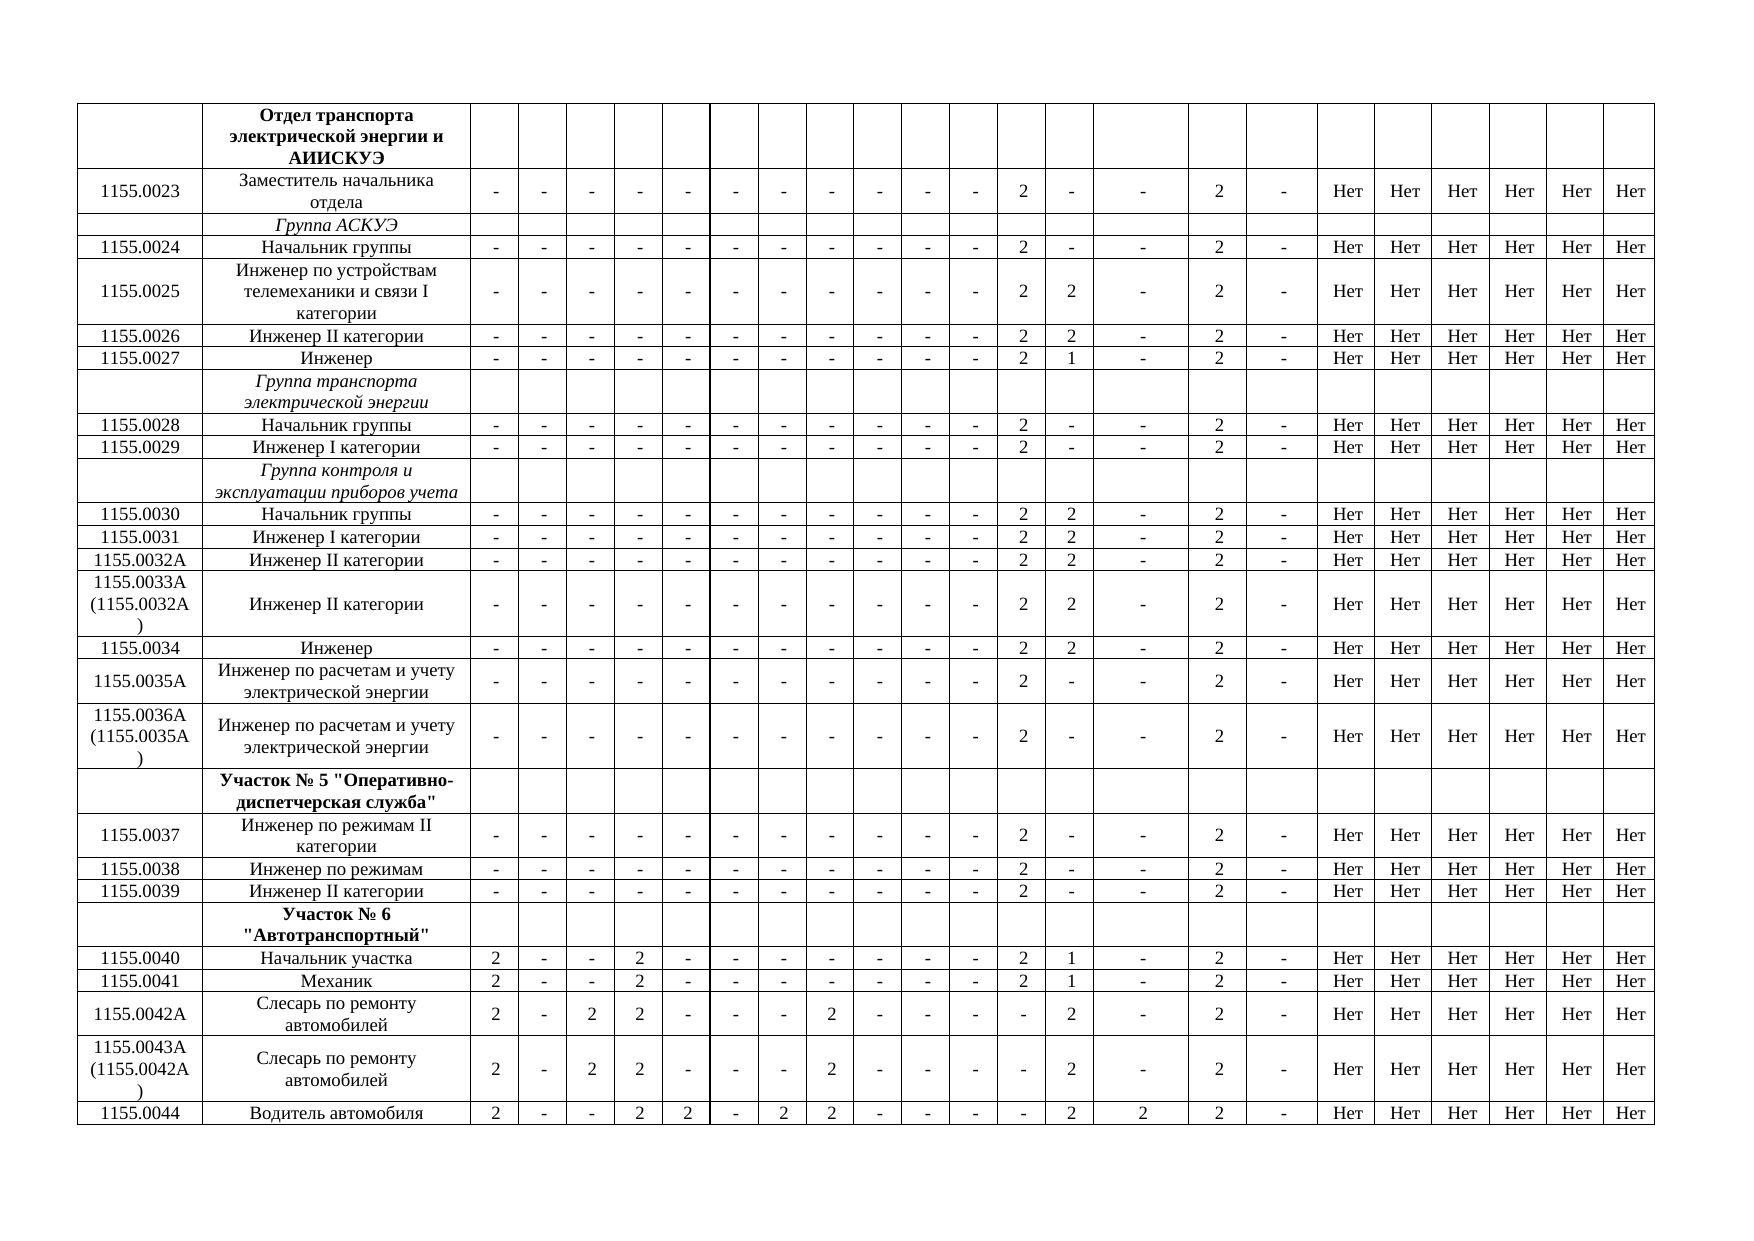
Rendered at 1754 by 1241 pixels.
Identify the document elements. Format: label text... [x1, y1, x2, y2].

table_cell 2 [998, 970, 1045, 991]
table_cell 2 [998, 169, 1045, 212]
table_cell - [615, 169, 662, 212]
table_cell 1155.0027 [78, 347, 202, 369]
table_cell Заместитель начальника отдела [203, 169, 470, 212]
table_cell - [663, 858, 709, 879]
table_cell - [950, 526, 997, 547]
table_cell - [854, 1036, 901, 1101]
table_cell - [759, 637, 806, 658]
table_cell - [759, 659, 806, 702]
table_cell [1547, 769, 1603, 812]
table_cell - [663, 637, 709, 658]
table_cell 2 [1189, 169, 1246, 212]
table_cell - [998, 992, 1045, 1035]
table_cell - [950, 858, 997, 879]
table_cell - [1247, 169, 1317, 212]
table_cell Нет [1375, 858, 1431, 879]
table_cell [1432, 903, 1489, 946]
table_cell [1604, 370, 1654, 413]
table_cell - [1247, 1102, 1317, 1124]
table_cell - [807, 970, 853, 991]
table_cell [471, 104, 518, 168]
table_cell [1432, 104, 1489, 168]
table_cell - [519, 236, 566, 258]
table_cell Участок № 5 "Оперативно-диспетчерская служба" [203, 769, 470, 812]
table_cell Нет [1604, 325, 1654, 346]
table_cell Нет [1604, 704, 1654, 768]
table_cell Нет [1547, 236, 1603, 258]
table_cell [1189, 214, 1246, 235]
table_cell 2 [998, 571, 1045, 636]
table_cell - [854, 1102, 901, 1124]
table_cell - [759, 347, 806, 369]
table_cell [471, 769, 518, 812]
table_cell - [950, 947, 997, 968]
table_cell Нет [1432, 347, 1489, 369]
table_cell [902, 214, 949, 235]
table_cell [1247, 459, 1317, 502]
table_cell - [615, 259, 662, 323]
table_cell [1046, 104, 1093, 168]
table_cell Нет [1432, 549, 1489, 570]
table_cell Нет [1490, 571, 1546, 636]
table_cell - [711, 414, 758, 435]
table_cell - [807, 414, 853, 435]
table_cell - [759, 325, 806, 346]
table_cell Нет [1318, 970, 1374, 991]
table_cell - [950, 325, 997, 346]
table_cell Нет [1547, 947, 1603, 968]
table_cell [519, 214, 566, 235]
table_cell [1432, 370, 1489, 413]
table_cell [807, 769, 853, 812]
table_cell - [615, 858, 662, 879]
table_cell Нет [1375, 414, 1431, 435]
table_cell Нет [1375, 970, 1431, 991]
table_cell [1432, 459, 1489, 502]
table_cell Нет [1375, 503, 1431, 525]
table_cell 2 [998, 414, 1045, 435]
table_cell 2 [1094, 1102, 1188, 1124]
table_cell 2 [663, 1102, 709, 1124]
table_cell - [519, 325, 566, 346]
table_cell - [854, 970, 901, 991]
table_cell - [1094, 347, 1188, 369]
table_cell [807, 104, 853, 168]
table_cell - [854, 169, 901, 212]
table_cell 1155.0025 [78, 259, 202, 323]
table_cell Нет [1604, 436, 1654, 458]
table_cell Нет [1547, 858, 1603, 879]
table_cell [711, 769, 758, 812]
table_cell - [1247, 992, 1317, 1035]
table_cell - [711, 704, 758, 768]
table_cell [1046, 459, 1093, 502]
table_cell - [663, 436, 709, 458]
table_cell Группа транспорта электрической энергии [203, 370, 470, 413]
table_cell Инженер по устройствам телемеханики и связи I категории [203, 259, 470, 323]
table_cell - [1094, 414, 1188, 435]
table_cell - [519, 1036, 566, 1101]
table_cell - [1247, 503, 1317, 525]
table_cell 2 [615, 970, 662, 991]
table_cell Нет [1490, 236, 1546, 258]
table_cell [1189, 769, 1246, 812]
table_cell Нет [1318, 526, 1374, 547]
table_cell - [807, 503, 853, 525]
table_cell - [567, 1102, 614, 1124]
table_cell [711, 370, 758, 413]
table_cell - [1247, 236, 1317, 258]
table_cell - [663, 1036, 709, 1101]
table_cell - [471, 858, 518, 879]
table_cell 2 [998, 814, 1045, 857]
table_cell Начальник участка [203, 947, 470, 968]
table_cell [471, 903, 518, 946]
table_cell - [711, 637, 758, 658]
table_cell Нет [1318, 436, 1374, 458]
table_cell - [950, 992, 997, 1035]
table_cell 1155.0037 [78, 814, 202, 857]
table_cell - [759, 704, 806, 768]
table_cell 2 [1189, 992, 1246, 1035]
table_cell - [807, 858, 853, 879]
table_cell - [615, 549, 662, 570]
table_cell - [567, 571, 614, 636]
table_cell 1 [1046, 970, 1093, 991]
table_cell [1094, 370, 1188, 413]
table_cell - [1094, 637, 1188, 658]
table_cell - [519, 704, 566, 768]
table_cell Нет [1318, 414, 1374, 435]
table_cell - [1247, 659, 1317, 702]
table_cell - [902, 526, 949, 547]
table_cell [1247, 903, 1317, 946]
table_cell 1155.0026 [78, 325, 202, 346]
table_cell - [1094, 236, 1188, 258]
table_cell Нет [1432, 503, 1489, 525]
table_cell [950, 370, 997, 413]
table_cell [1046, 214, 1093, 235]
table_cell 1155.0038 [78, 858, 202, 879]
table_cell Нет [1547, 526, 1603, 547]
table_cell - [615, 814, 662, 857]
table_cell 2 [1189, 236, 1246, 258]
table_cell Нет [1490, 347, 1546, 369]
table_cell Нет [1318, 1036, 1374, 1101]
table_cell Инженер [203, 347, 470, 369]
table_cell - [759, 880, 806, 902]
table_cell - [471, 325, 518, 346]
table_cell 2 [1046, 325, 1093, 346]
table_cell - [663, 704, 709, 768]
table_cell - [471, 659, 518, 702]
table_cell - [902, 814, 949, 857]
table_cell - [759, 970, 806, 991]
table_cell - [1094, 571, 1188, 636]
table_cell - [519, 880, 566, 902]
table_cell 1155.0043А (1155.0042А) [78, 1036, 202, 1101]
table_cell Нет [1432, 814, 1489, 857]
table_cell Группа контроля и эксплуатации приборов учета [203, 459, 470, 502]
table_cell - [854, 325, 901, 346]
table_cell 2 [998, 325, 1045, 346]
table_cell 2 [1189, 659, 1246, 702]
table_cell Начальник группы [203, 503, 470, 525]
table_cell 2 [998, 858, 1045, 879]
table_cell Нет [1604, 236, 1654, 258]
table_cell - [567, 169, 614, 212]
table_cell - [1094, 549, 1188, 570]
table_cell - [567, 325, 614, 346]
table_cell - [567, 637, 614, 658]
table_cell - [519, 414, 566, 435]
table_cell [759, 214, 806, 235]
table_cell Нет [1604, 1036, 1654, 1101]
table_cell [1547, 104, 1603, 168]
table_cell Нет [1604, 858, 1654, 879]
table_cell - [854, 414, 901, 435]
table_cell Нет [1432, 637, 1489, 658]
table_cell [1547, 370, 1603, 413]
table_cell Нет [1432, 947, 1489, 968]
table_cell 2 [998, 880, 1045, 902]
table_cell 2 [471, 1102, 518, 1124]
table_cell - [950, 236, 997, 258]
table_cell 2 [998, 526, 1045, 547]
table_cell - [854, 814, 901, 857]
table_cell [1318, 104, 1374, 168]
table_cell [471, 459, 518, 502]
table_cell - [471, 236, 518, 258]
table_cell [663, 214, 709, 235]
table_cell - [711, 1036, 758, 1101]
table_cell Нет [1604, 169, 1654, 212]
table_cell - [615, 571, 662, 636]
table_cell - [711, 503, 758, 525]
table_cell Нет [1547, 659, 1603, 702]
table_cell Нет [1375, 704, 1431, 768]
table_cell Нет [1318, 704, 1374, 768]
table_cell - [854, 236, 901, 258]
table_cell - [567, 970, 614, 991]
table_cell Нет [1547, 992, 1603, 1035]
table_cell - [854, 503, 901, 525]
table_cell - [902, 325, 949, 346]
table_cell 2 [1046, 526, 1093, 547]
table_cell Нет [1490, 1036, 1546, 1101]
table_cell - [807, 259, 853, 323]
table_cell - [759, 169, 806, 212]
table_cell Нет [1547, 1102, 1603, 1124]
table_cell - [1094, 814, 1188, 857]
table_cell [998, 459, 1045, 502]
table_cell Нет [1547, 1036, 1603, 1101]
table_cell - [759, 1036, 806, 1101]
table_cell 1 [1046, 947, 1093, 968]
table_cell 2 [1189, 325, 1246, 346]
table_cell Отдел транспорта электрической энергии и АИИСКУЭ [203, 104, 470, 168]
table_cell Нет [1604, 259, 1654, 323]
table_cell [998, 214, 1045, 235]
table_cell - [711, 259, 758, 323]
table_cell 2 [1046, 549, 1093, 570]
table_cell - [615, 704, 662, 768]
table_cell 2 [998, 436, 1045, 458]
table_cell - [854, 704, 901, 768]
table_cell - [711, 436, 758, 458]
table_cell - [1094, 880, 1188, 902]
table_cell - [902, 436, 949, 458]
table_cell - [854, 992, 901, 1035]
table_cell [1247, 370, 1317, 413]
table_cell [854, 214, 901, 235]
table_cell - [1046, 659, 1093, 702]
table_cell Инженер I категории [203, 436, 470, 458]
table_cell [567, 104, 614, 168]
table_cell - [950, 169, 997, 212]
table_cell Нет [1318, 259, 1374, 323]
table_cell - [615, 236, 662, 258]
table_cell 2 [998, 259, 1045, 323]
table_cell Нет [1547, 436, 1603, 458]
table_cell - [471, 169, 518, 212]
table_cell - [902, 347, 949, 369]
table_cell [1490, 459, 1546, 502]
table_cell - [807, 347, 853, 369]
table_cell Нет [1604, 659, 1654, 702]
table_cell Нет [1604, 414, 1654, 435]
table_cell - [902, 169, 949, 212]
table_cell - [663, 259, 709, 323]
table_cell - [567, 880, 614, 902]
table_cell - [519, 347, 566, 369]
table_cell [807, 459, 853, 502]
table_cell - [1247, 970, 1317, 991]
table_cell - [567, 236, 614, 258]
table_cell Нет [1318, 880, 1374, 902]
table_cell - [471, 880, 518, 902]
table_cell Нет [1547, 414, 1603, 435]
table_cell - [519, 549, 566, 570]
table_cell Водитель автомобиля [203, 1102, 470, 1124]
table_cell - [902, 704, 949, 768]
table_cell Нет [1490, 947, 1546, 968]
table_cell - [471, 503, 518, 525]
table_cell - [519, 526, 566, 547]
table_cell Нет [1318, 992, 1374, 1035]
table_cell Нет [1490, 637, 1546, 658]
table_cell - [1094, 659, 1188, 702]
table_cell [807, 903, 853, 946]
table_cell - [854, 947, 901, 968]
table_cell [1094, 769, 1188, 812]
table_cell Нет [1375, 436, 1431, 458]
table_cell Инженер II категории [203, 571, 470, 636]
table_cell - [902, 659, 949, 702]
table_cell - [1046, 169, 1093, 212]
table_cell 2 [998, 347, 1045, 369]
table_cell - [950, 571, 997, 636]
table_cell [1490, 104, 1546, 168]
table_cell 2 [1189, 347, 1246, 369]
table_cell - [711, 236, 758, 258]
table_cell Нет [1432, 526, 1489, 547]
table_cell Нет [1318, 571, 1374, 636]
table_cell - [759, 503, 806, 525]
table_cell 2 [1189, 970, 1246, 991]
table_cell - [807, 880, 853, 902]
table_cell [902, 903, 949, 946]
table_cell Нет [1490, 858, 1546, 879]
table_cell [711, 903, 758, 946]
table_cell [663, 104, 709, 168]
table_cell - [759, 571, 806, 636]
table_cell Нет [1490, 704, 1546, 768]
table_cell [1247, 214, 1317, 235]
table_cell - [711, 814, 758, 857]
table_cell [1375, 370, 1431, 413]
table_cell - [950, 880, 997, 902]
table_cell Инженер II категории [203, 549, 470, 570]
table_cell Нет [1318, 549, 1374, 570]
table_cell - [1046, 236, 1093, 258]
table_cell [1189, 370, 1246, 413]
table_cell - [471, 637, 518, 658]
table_cell [1189, 104, 1246, 168]
table_cell [759, 370, 806, 413]
table_cell [615, 370, 662, 413]
table_cell 2 [998, 704, 1045, 768]
table_cell Нет [1318, 169, 1374, 212]
table_cell 2 [1189, 947, 1246, 968]
table_cell Нет [1490, 169, 1546, 212]
table_cell 1155.0040 [78, 947, 202, 968]
table_cell [1318, 370, 1374, 413]
table_cell - [759, 436, 806, 458]
table_cell 2 [1189, 858, 1246, 879]
table_cell - [759, 992, 806, 1035]
table_cell [471, 214, 518, 235]
table_cell - [1046, 704, 1093, 768]
table_cell [759, 104, 806, 168]
table_cell - [1094, 970, 1188, 991]
table_cell [1094, 214, 1188, 235]
table_cell - [902, 1036, 949, 1101]
table_cell [711, 104, 758, 168]
table_cell [1490, 370, 1546, 413]
table_cell - [519, 259, 566, 323]
table_cell - [711, 169, 758, 212]
table_cell - [807, 571, 853, 636]
table_cell Нет [1547, 325, 1603, 346]
table_cell 2 [471, 970, 518, 991]
table_cell Нет [1547, 970, 1603, 991]
table_cell Нет [1604, 637, 1654, 658]
table_cell - [519, 659, 566, 702]
table_cell Участок № 6 "Автотранспортный" [203, 903, 470, 946]
table_cell - [519, 571, 566, 636]
table_cell - [663, 571, 709, 636]
table_cell - [807, 236, 853, 258]
table_cell [950, 903, 997, 946]
table_cell - [567, 503, 614, 525]
table_cell [1094, 104, 1188, 168]
table_cell [1432, 769, 1489, 812]
table_cell 1155.0029 [78, 436, 202, 458]
table_cell 2 [1189, 637, 1246, 658]
table_cell 2 [1189, 571, 1246, 636]
table_cell 2 [1046, 571, 1093, 636]
table_cell - [1247, 347, 1317, 369]
table_cell Механик [203, 970, 470, 991]
table_cell [1318, 459, 1374, 502]
table_cell [711, 214, 758, 235]
table_cell - [902, 637, 949, 658]
table_cell - [711, 970, 758, 991]
table_cell - [807, 659, 853, 702]
table_cell Нет [1375, 1036, 1431, 1101]
table_cell [854, 104, 901, 168]
table_cell [950, 769, 997, 812]
table_cell 2 [1189, 414, 1246, 435]
table_cell - [615, 325, 662, 346]
table_cell - [663, 503, 709, 525]
table_cell Нет [1547, 880, 1603, 902]
table_cell - [567, 947, 614, 968]
table_cell 1155.0023 [78, 169, 202, 212]
table_cell Нет [1490, 970, 1546, 991]
table_cell [1189, 459, 1246, 502]
table_cell - [567, 704, 614, 768]
table_cell Нет [1318, 347, 1374, 369]
table_cell Нет [1547, 503, 1603, 525]
table_cell Слесарь по ремонту автомобилей [203, 992, 470, 1035]
table_cell [567, 459, 614, 502]
table_cell 2 [807, 992, 853, 1035]
table_cell - [567, 549, 614, 570]
table_cell - [1247, 1036, 1317, 1101]
table_cell - [567, 347, 614, 369]
table_cell 1155.0036А (1155.0035А) [78, 704, 202, 768]
table_cell [998, 104, 1045, 168]
table_cell - [950, 704, 997, 768]
table_cell Нет [1490, 526, 1546, 547]
table_cell [615, 459, 662, 502]
table_cell [1247, 104, 1317, 168]
table_cell Нет [1375, 947, 1431, 968]
table_cell - [519, 1102, 566, 1124]
table_cell - [950, 549, 997, 570]
table_cell Нет [1375, 347, 1431, 369]
table_cell - [663, 549, 709, 570]
table_cell [1094, 459, 1188, 502]
table_cell Нет [1432, 858, 1489, 879]
table_cell - [854, 259, 901, 323]
table_cell - [807, 814, 853, 857]
table_cell Инженер [203, 637, 470, 658]
table_cell 2 [998, 549, 1045, 570]
table_cell - [471, 414, 518, 435]
table_cell - [1046, 436, 1093, 458]
table_cell Нет [1432, 704, 1489, 768]
table_cell [1604, 104, 1654, 168]
table_cell - [663, 992, 709, 1035]
table_cell - [902, 880, 949, 902]
table_cell [902, 769, 949, 812]
table_cell Начальник группы [203, 236, 470, 258]
table_cell [950, 104, 997, 168]
table_cell - [807, 526, 853, 547]
table_cell Нет [1318, 659, 1374, 702]
table_cell [998, 769, 1045, 812]
table_cell [567, 903, 614, 946]
table_cell - [663, 880, 709, 902]
table_cell [1375, 769, 1431, 812]
table_cell [807, 370, 853, 413]
table_cell - [711, 947, 758, 968]
table_cell [663, 370, 709, 413]
table_cell [1604, 459, 1654, 502]
table_cell [1189, 903, 1246, 946]
table_cell 2 [998, 947, 1045, 968]
table_cell Нет [1432, 992, 1489, 1035]
table_cell 1155.0028 [78, 414, 202, 435]
table_cell [615, 903, 662, 946]
table_cell [1547, 903, 1603, 946]
table_cell 2 [1046, 637, 1093, 658]
table_cell - [471, 814, 518, 857]
table_cell - [902, 858, 949, 879]
table_cell Нет [1375, 169, 1431, 212]
table_cell - [471, 259, 518, 323]
table_cell - [807, 436, 853, 458]
table_cell - [854, 858, 901, 879]
table_cell - [1247, 325, 1317, 346]
table_cell - [950, 503, 997, 525]
table_cell Нет [1432, 169, 1489, 212]
table_cell Нет [1375, 814, 1431, 857]
table_cell - [519, 814, 566, 857]
table_cell - [1046, 814, 1093, 857]
table_cell [998, 370, 1045, 413]
table_cell - [807, 325, 853, 346]
table_cell - [615, 436, 662, 458]
table_cell - [1247, 858, 1317, 879]
table_cell - [1046, 414, 1093, 435]
table_cell Нет [1375, 992, 1431, 1035]
table_cell Нет [1318, 947, 1374, 968]
table_cell - [567, 526, 614, 547]
table_cell [1375, 104, 1431, 168]
table_cell - [615, 503, 662, 525]
table_cell [1046, 903, 1093, 946]
table_cell - [519, 503, 566, 525]
table_cell - [711, 1102, 758, 1124]
table_cell [950, 459, 997, 502]
table_cell - [1247, 414, 1317, 435]
table_cell - [711, 659, 758, 702]
table_cell Нет [1604, 549, 1654, 570]
table_cell [1375, 214, 1431, 235]
table_cell [854, 459, 901, 502]
table_cell - [663, 947, 709, 968]
table_cell Нет [1547, 549, 1603, 570]
table_cell [950, 214, 997, 235]
table_cell Нет [1604, 503, 1654, 525]
table_cell - [567, 436, 614, 458]
table_cell Нет [1432, 1102, 1489, 1124]
table_cell - [950, 436, 997, 458]
table_cell 1155.0034 [78, 637, 202, 658]
table_cell [663, 769, 709, 812]
table_cell - [950, 414, 997, 435]
table_cell Нет [1432, 1036, 1489, 1101]
table_cell 2 [615, 1102, 662, 1124]
table_cell Нет [1318, 503, 1374, 525]
table_cell - [1094, 992, 1188, 1035]
table_cell - [663, 659, 709, 702]
table_cell Нет [1604, 347, 1654, 369]
table_cell - [471, 549, 518, 570]
table_cell [78, 903, 202, 946]
table_cell - [1247, 436, 1317, 458]
table_cell Нет [1375, 659, 1431, 702]
table_cell Инженер II категории [203, 325, 470, 346]
table_cell 2 [1046, 259, 1093, 323]
table_cell - [950, 1036, 997, 1101]
table_cell 1155.0024 [78, 236, 202, 258]
table_cell - [854, 659, 901, 702]
table_cell - [1247, 571, 1317, 636]
table_cell - [615, 347, 662, 369]
table_cell Нет [1375, 259, 1431, 323]
table_cell Нет [1490, 259, 1546, 323]
table_cell Нет [1604, 970, 1654, 991]
table_cell 2 [567, 992, 614, 1035]
table_cell [78, 104, 202, 168]
table_cell - [663, 970, 709, 991]
table_cell - [854, 526, 901, 547]
table_cell [1604, 903, 1654, 946]
table_cell - [950, 970, 997, 991]
table_cell - [902, 992, 949, 1035]
table_cell Нет [1547, 814, 1603, 857]
table_cell 2 [471, 947, 518, 968]
table_cell - [998, 1102, 1045, 1124]
table_cell [567, 214, 614, 235]
table_cell Нет [1318, 325, 1374, 346]
table_cell 2 [1046, 503, 1093, 525]
table_cell - [854, 549, 901, 570]
table_cell - [711, 526, 758, 547]
table_cell - [567, 814, 614, 857]
table_cell [1375, 459, 1431, 502]
table_cell [1432, 214, 1489, 235]
table_cell - [711, 858, 758, 879]
table_cell - [519, 436, 566, 458]
table_cell - [998, 1036, 1045, 1101]
table_cell 2 [1189, 1036, 1246, 1101]
table_cell - [1094, 325, 1188, 346]
table_cell Нет [1432, 436, 1489, 458]
table_cell 2 [1046, 992, 1093, 1035]
table_cell - [1094, 436, 1188, 458]
table_cell Нет [1547, 571, 1603, 636]
table_cell Нет [1375, 637, 1431, 658]
table_cell 1155.0030 [78, 503, 202, 525]
table_cell 2 [1189, 1102, 1246, 1124]
table_cell Нет [1432, 880, 1489, 902]
table_cell Нет [1547, 704, 1603, 768]
table_cell - [711, 571, 758, 636]
table_cell [519, 104, 566, 168]
table_cell 2 [1189, 436, 1246, 458]
table_cell Нет [1318, 1102, 1374, 1124]
table_cell - [902, 947, 949, 968]
table_cell Нет [1490, 659, 1546, 702]
table_cell - [567, 259, 614, 323]
table_cell - [950, 259, 997, 323]
table_cell - [902, 1102, 949, 1124]
table_cell - [519, 947, 566, 968]
table_cell - [1094, 1036, 1188, 1101]
table_cell 2 [471, 992, 518, 1035]
table_cell Нет [1490, 1102, 1546, 1124]
table_cell - [950, 347, 997, 369]
table_cell 1155.0031 [78, 526, 202, 547]
table_cell Нет [1547, 347, 1603, 369]
table_cell [1318, 769, 1374, 812]
table_cell - [759, 858, 806, 879]
table_cell - [471, 704, 518, 768]
table_cell [902, 104, 949, 168]
table_cell 2 [615, 947, 662, 968]
table_cell - [807, 704, 853, 768]
table_cell - [567, 858, 614, 879]
table_cell - [663, 526, 709, 547]
table_cell - [759, 236, 806, 258]
table_cell 2 [615, 1036, 662, 1101]
table_cell - [615, 880, 662, 902]
table_cell - [902, 549, 949, 570]
table_cell - [471, 436, 518, 458]
table_cell [663, 903, 709, 946]
table_cell Нет [1432, 414, 1489, 435]
table_cell [1094, 903, 1188, 946]
table_cell Нет [1604, 571, 1654, 636]
table_cell Нет [1375, 526, 1431, 547]
table_cell - [854, 347, 901, 369]
table_cell - [1247, 947, 1317, 968]
table_cell 1155.0044 [78, 1102, 202, 1124]
table_cell [567, 370, 614, 413]
table_cell [78, 214, 202, 235]
table_cell - [519, 637, 566, 658]
table_cell 2 [759, 1102, 806, 1124]
table_cell - [854, 880, 901, 902]
table_cell 2 [1189, 814, 1246, 857]
table_cell [519, 459, 566, 502]
table_cell - [759, 414, 806, 435]
table_cell Нет [1318, 637, 1374, 658]
table_cell - [1094, 259, 1188, 323]
table_cell [1490, 769, 1546, 812]
table_cell - [902, 414, 949, 435]
table_cell - [902, 259, 949, 323]
table_cell - [1046, 880, 1093, 902]
table_cell [759, 459, 806, 502]
table_cell - [807, 947, 853, 968]
table_cell - [663, 169, 709, 212]
table_cell 1155.0035А [78, 659, 202, 702]
table_cell - [1094, 704, 1188, 768]
table_cell Нет [1547, 169, 1603, 212]
table_cell Нет [1318, 814, 1374, 857]
table_cell 2 [998, 637, 1045, 658]
table_cell - [807, 637, 853, 658]
table_cell - [759, 814, 806, 857]
table_cell - [663, 347, 709, 369]
table_cell [1375, 903, 1431, 946]
table_cell Нет [1490, 549, 1546, 570]
table_cell Инженер по расчетам и учету электрической энергии [203, 659, 470, 702]
table_cell [471, 370, 518, 413]
table_cell - [1247, 526, 1317, 547]
table_cell [1604, 214, 1654, 235]
table_cell [711, 459, 758, 502]
table_cell Нет [1432, 571, 1489, 636]
table_cell - [663, 236, 709, 258]
table_cell - [759, 526, 806, 547]
table_cell - [759, 259, 806, 323]
table_cell 2 [567, 1036, 614, 1101]
table_cell [1547, 214, 1603, 235]
table_cell 1155.0041 [78, 970, 202, 991]
table_cell Инженер по расчетам и учету электрической энергии [203, 704, 470, 768]
table_cell [567, 769, 614, 812]
table_cell [854, 903, 901, 946]
table_cell 2 [998, 659, 1045, 702]
table_cell 1155.0042А [78, 992, 202, 1035]
table_cell - [759, 947, 806, 968]
table_cell 1 [1046, 347, 1093, 369]
table_cell Нет [1375, 549, 1431, 570]
table_cell [1490, 903, 1546, 946]
table_cell 2 [1189, 526, 1246, 547]
table_cell [78, 769, 202, 812]
table_cell [519, 769, 566, 812]
table_cell - [711, 347, 758, 369]
table_cell [615, 214, 662, 235]
table_cell 1155.0039 [78, 880, 202, 902]
table_cell 2 [998, 503, 1045, 525]
table_cell - [950, 814, 997, 857]
table_cell 2 [1189, 549, 1246, 570]
table_cell [759, 903, 806, 946]
table_cell Нет [1375, 325, 1431, 346]
table_cell 1155.0033А (1155.0032А) [78, 571, 202, 636]
table_cell [902, 370, 949, 413]
table_cell - [471, 347, 518, 369]
table_cell Нет [1604, 1102, 1654, 1124]
table_cell - [615, 637, 662, 658]
table_cell Нет [1432, 236, 1489, 258]
table_cell Нет [1432, 325, 1489, 346]
table_cell 2 [1189, 880, 1246, 902]
table_cell Нет [1375, 1102, 1431, 1124]
table_cell - [1094, 858, 1188, 879]
table_cell 2 [1046, 1036, 1093, 1101]
table_cell [902, 459, 949, 502]
table_cell - [471, 526, 518, 547]
table_cell 2 [471, 1036, 518, 1101]
table_cell 2 [807, 1036, 853, 1101]
table_cell [615, 104, 662, 168]
table_cell [78, 370, 202, 413]
table_cell - [615, 414, 662, 435]
table_cell - [807, 169, 853, 212]
table_cell - [471, 571, 518, 636]
table_cell - [567, 414, 614, 435]
table_cell Нет [1318, 236, 1374, 258]
table_cell [759, 769, 806, 812]
table_cell - [759, 549, 806, 570]
table_cell 2 [998, 236, 1045, 258]
table_cell [1046, 769, 1093, 812]
table_cell [1318, 903, 1374, 946]
table_cell - [519, 970, 566, 991]
table_cell Слесарь по ремонту автомобилей [203, 1036, 470, 1101]
table_cell - [902, 571, 949, 636]
table_cell - [663, 414, 709, 435]
table_cell Инженер по режимам II категории [203, 814, 470, 857]
table_cell Нет [1432, 659, 1489, 702]
table_cell - [1094, 169, 1188, 212]
table_cell Нет [1490, 325, 1546, 346]
table_cell - [1046, 858, 1093, 879]
table_cell Нет [1490, 414, 1546, 435]
table_cell - [1247, 880, 1317, 902]
table_cell Нет [1604, 526, 1654, 547]
table_cell [1318, 214, 1374, 235]
table_cell - [519, 858, 566, 879]
table_cell - [902, 236, 949, 258]
table_cell 2 [1189, 704, 1246, 768]
table_cell - [950, 659, 997, 702]
table_cell [998, 903, 1045, 946]
table_cell [854, 370, 901, 413]
table_cell Нет [1604, 947, 1654, 968]
table_cell 2 [807, 1102, 853, 1124]
table_cell Нет [1547, 637, 1603, 658]
table_cell Инженер по режимам [203, 858, 470, 879]
table_cell Нет [1375, 880, 1431, 902]
table_cell 2 [615, 992, 662, 1035]
table_cell [1046, 370, 1093, 413]
table_cell - [711, 549, 758, 570]
table_cell Нет [1432, 259, 1489, 323]
table_cell Нет [1375, 236, 1431, 258]
table_cell - [1094, 526, 1188, 547]
table_cell Нет [1318, 858, 1374, 879]
table_cell [1604, 769, 1654, 812]
table_cell [519, 370, 566, 413]
table_cell Нет [1375, 571, 1431, 636]
table_cell Нет [1604, 814, 1654, 857]
table_cell - [519, 169, 566, 212]
table_cell - [950, 637, 997, 658]
table_cell Нет [1490, 436, 1546, 458]
table_cell - [567, 659, 614, 702]
table_cell Нет [1490, 814, 1546, 857]
table_cell [78, 459, 202, 502]
table_cell - [519, 992, 566, 1035]
table_cell Группа АСКУЭ [203, 214, 470, 235]
table_cell 2 [1189, 259, 1246, 323]
table_cell [807, 214, 853, 235]
table_cell [519, 903, 566, 946]
table_cell - [615, 659, 662, 702]
table_cell - [1247, 704, 1317, 768]
table_cell [1247, 769, 1317, 812]
table_cell Нет [1490, 503, 1546, 525]
table_cell - [854, 571, 901, 636]
table_cell - [1094, 503, 1188, 525]
table_cell - [615, 526, 662, 547]
table_cell - [902, 970, 949, 991]
table_cell - [1247, 549, 1317, 570]
table_cell - [902, 503, 949, 525]
table_cell 1155.0032А [78, 549, 202, 570]
table_cell - [1094, 947, 1188, 968]
table_cell - [854, 637, 901, 658]
table_cell - [1247, 637, 1317, 658]
table_cell Нет [1432, 970, 1489, 991]
table_cell - [1247, 259, 1317, 323]
table_cell - [950, 1102, 997, 1124]
table_cell Начальник группы [203, 414, 470, 435]
table_cell [1490, 214, 1546, 235]
table_cell Нет [1490, 880, 1546, 902]
table_cell - [1247, 814, 1317, 857]
table_cell [615, 769, 662, 812]
table_cell [1547, 459, 1603, 502]
table_cell [663, 459, 709, 502]
table_cell - [807, 549, 853, 570]
table_cell - [711, 880, 758, 902]
table_cell 2 [1189, 503, 1246, 525]
table_cell - [711, 992, 758, 1035]
table_cell - [663, 814, 709, 857]
table_cell Нет [1547, 259, 1603, 323]
table_cell Инженер II категории [203, 880, 470, 902]
table_cell - [854, 436, 901, 458]
table_cell Инженер I категории [203, 526, 470, 547]
table_cell [854, 769, 901, 812]
table_cell Нет [1604, 992, 1654, 1035]
table_cell Нет [1604, 880, 1654, 902]
table_cell 2 [1046, 1102, 1093, 1124]
table_cell - [663, 325, 709, 346]
table_cell Нет [1490, 992, 1546, 1035]
table_cell - [711, 325, 758, 346]
